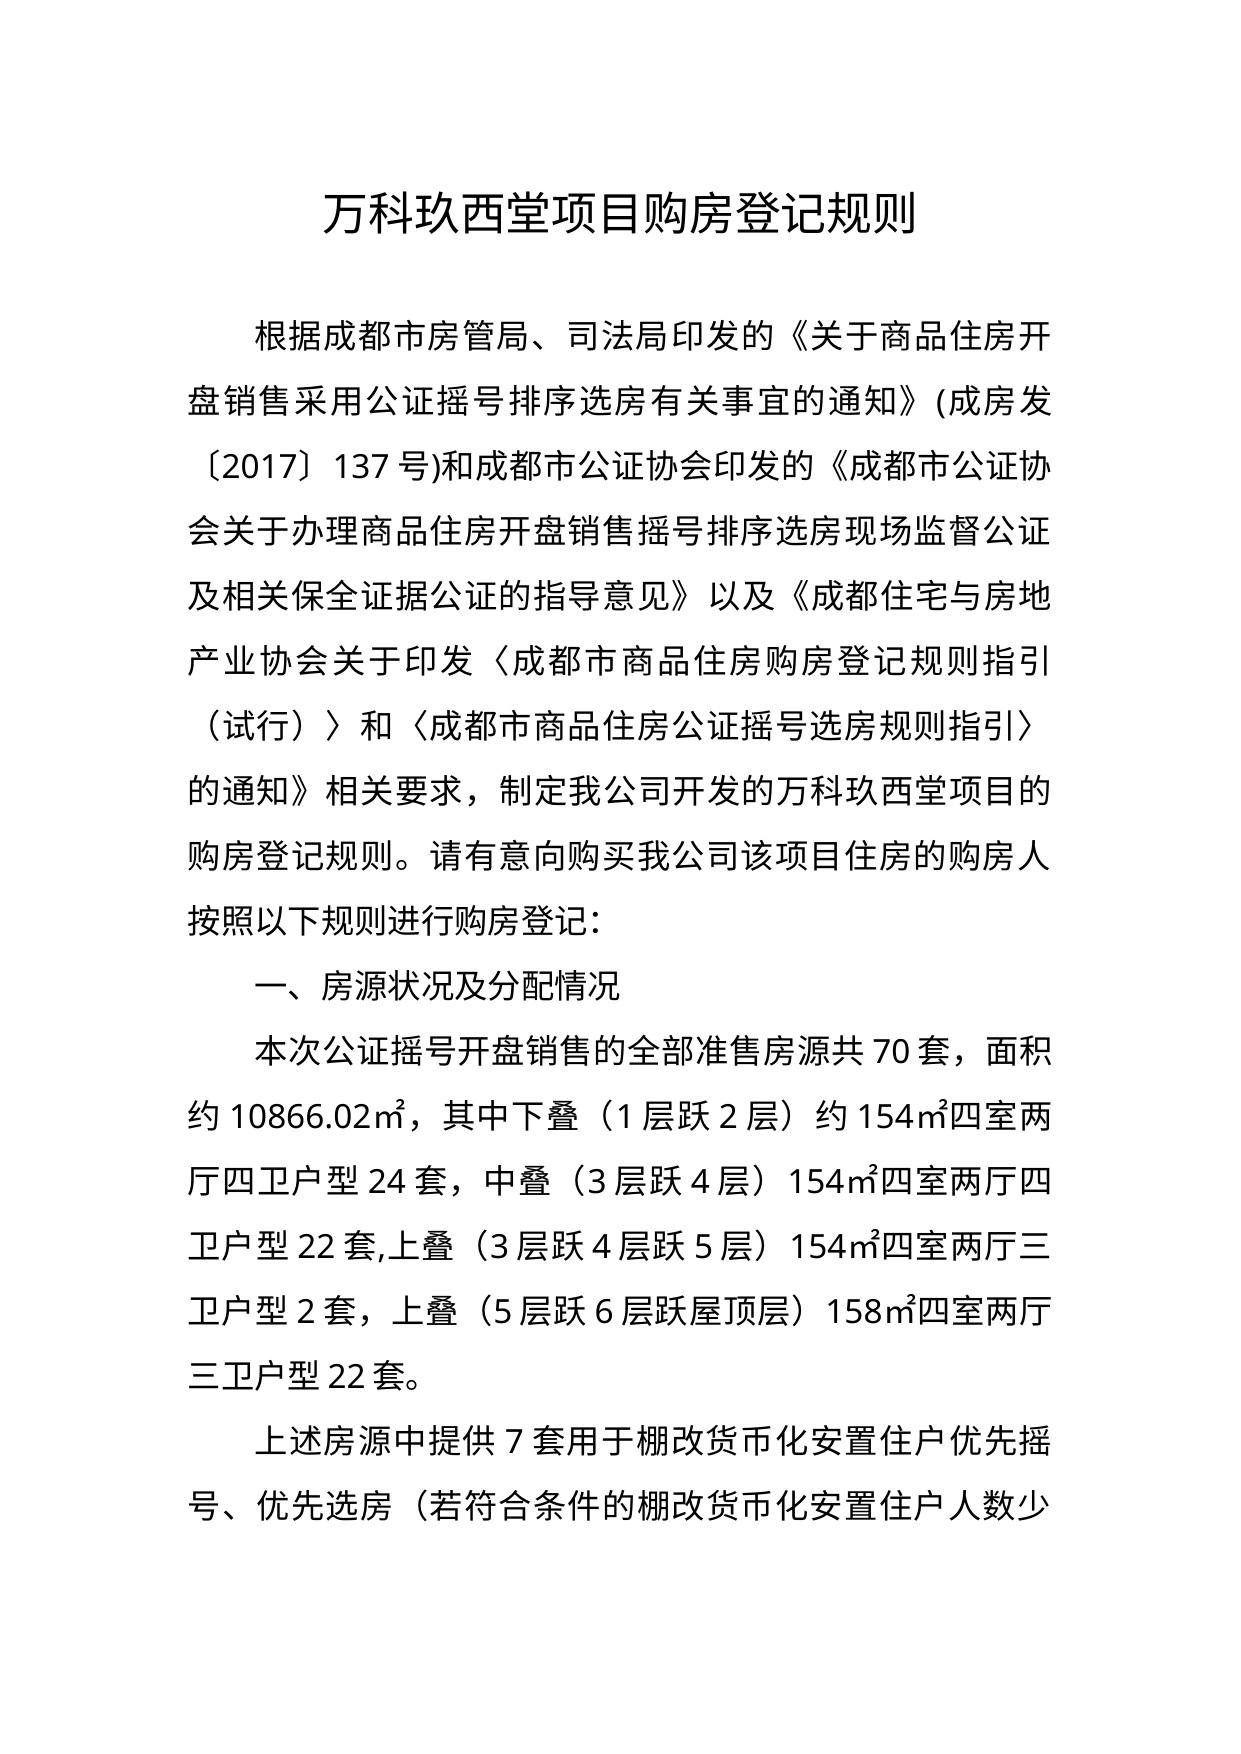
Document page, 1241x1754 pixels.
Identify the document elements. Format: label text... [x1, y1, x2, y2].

text 一、房源状况及分配情况 [187, 952, 1053, 1017]
text 根据成都市房管局、司法局印发的《关于商品住房开盘销售采用公证摇号排序选房有关事宜的通知》(成房发〔2017〕137号)和成都市公证协会印发的《成都市公证协会关于办理商品住房开盘销售摇号排序选房现场监督公证及相关保全证据公证的指导意见》以及《成都住宅与房地产业协会关于印发〈成都市商品住房购房登记规则指引（试行）〉和〈成都市商品住房公证摇号选房规则指引〉的通知》相关要求，制定我公司开发的万科玖西堂项目的购房登记规则。请有意向购买我公司该项目住房的购房人，按照以下规则进行购房登记： [187, 302, 1053, 952]
text 本次公证摇号开盘销售的全部准售房源共70套，面积约10866.02㎡，其中下叠（1层跃2层）约154㎡四室两厅四卫户型24套，中叠（3层跃4层）154㎡四室两厅四卫户型22套,上叠（3层跃4层跃5层）154㎡四室两厅三卫户型2套，上叠（5层跃6层跃屋顶层）158㎡四室两厅三卫户型22套。 [187, 1017, 1053, 1407]
text 万科玖西堂项目购房登记规则 [187, 162, 1053, 259]
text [187, 1407, 1053, 1537]
